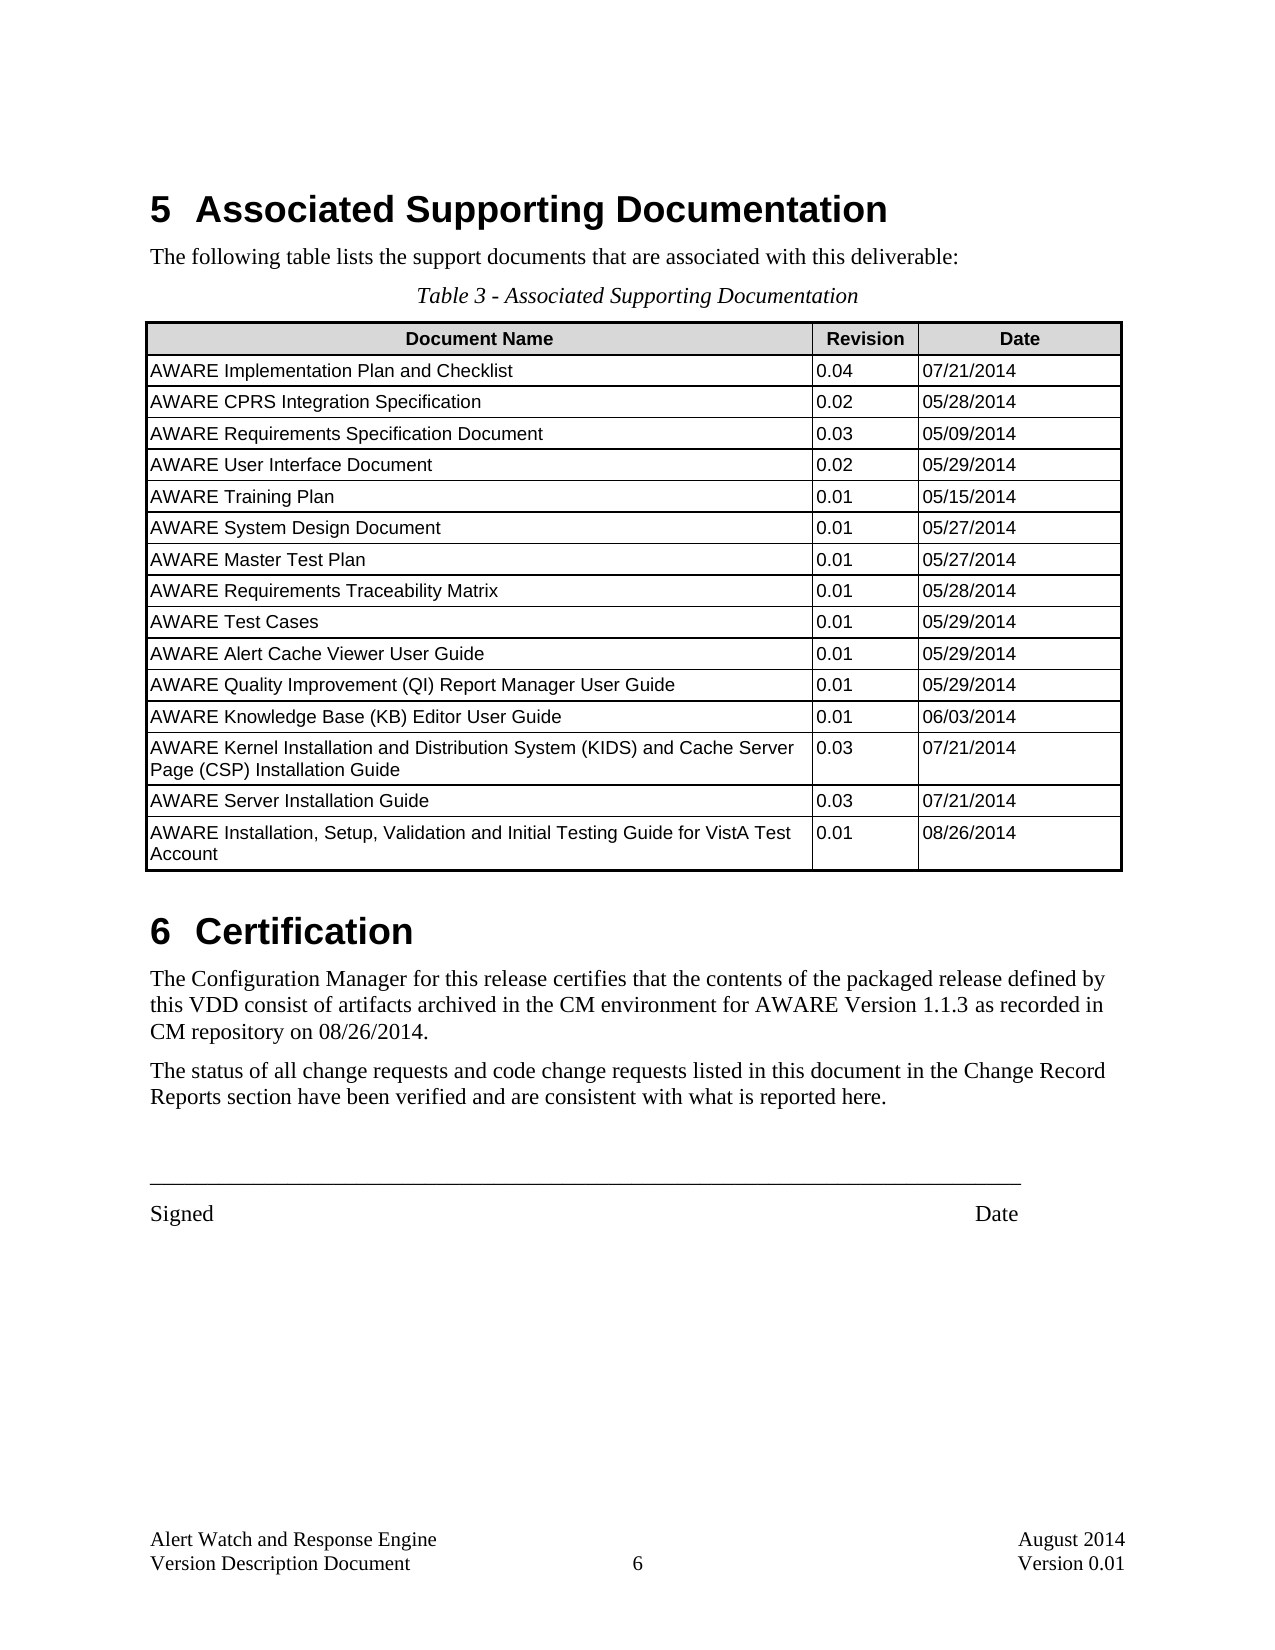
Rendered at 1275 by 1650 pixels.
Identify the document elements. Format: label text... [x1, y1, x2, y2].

table_cell 0.01 [813, 702, 918, 731]
table_cell 05/28/2014 [919, 387, 1120, 417]
table_header Date [919, 324, 1120, 354]
text The following table lists the support documents that are associated with this deliverable: [150, 243, 1125, 269]
table_cell 0.01 [813, 576, 918, 606]
table_cell AWARE Server Installation Guide [148, 786, 812, 816]
table_cell 0.03 [813, 733, 918, 784]
text ____________________________________________________________________________ [150, 1161, 1125, 1187]
table_cell 0.04 [813, 356, 918, 385]
table_cell 0.03 [813, 418, 918, 448]
table_cell 05/29/2014 [919, 670, 1120, 700]
table_cell 05/29/2014 [919, 450, 1120, 480]
table_cell 0.01 [813, 639, 918, 668]
table_cell AWARE Installation, Setup, Validation and Initial Testing Guide for VistA Test Account [148, 817, 812, 869]
table_cell AWARE Knowledge Base (KB) Editor User Guide [148, 702, 812, 731]
table_cell AWARE Training Plan [148, 481, 812, 511]
table_cell AWARE Implementation Plan and Checklist [148, 356, 812, 385]
table_cell AWARE Quality Improvement (QI) Report Manager User Guide [148, 670, 812, 700]
text The Configuration Manager for this release certifies that the contents of the packaged release defined by this VDD consist of artifacts archived in the CM environment for AWARE Version 1.1.3 as recorded in CM repository on 08/26/2014. [150, 965, 1125, 1044]
table_cell AWARE User Interface Document [148, 450, 812, 480]
table_cell AWARE Kernel Installation and Distribution System (KIDS) and Cache Server Page (CSP) Installation Guide [148, 733, 812, 784]
table_cell AWARE Requirements Specification Document [148, 418, 812, 448]
table_cell 0.02 [813, 387, 918, 417]
table_cell 05/29/2014 [919, 607, 1120, 637]
table_header Document Name [148, 324, 812, 354]
table_cell 0.01 [813, 481, 918, 511]
table_cell 0.01 [813, 817, 918, 869]
table_cell 0.01 [813, 544, 918, 574]
table_cell 0.01 [813, 670, 918, 700]
text The status of all change requests and code change requests listed in this document in the Change Record Reports section have been verified and are consistent with what is reported here. [150, 1057, 1125, 1109]
table_cell AWARE Requirements Traceability Matrix [148, 576, 812, 606]
subtitle Certification [150, 909, 1125, 953]
table_cell 0.01 [813, 513, 918, 543]
table_cell 0.02 [813, 450, 918, 480]
table_cell 05/29/2014 [919, 639, 1120, 668]
table_header Revision [813, 324, 918, 354]
table_cell AWARE Master Test Plan [148, 544, 812, 574]
table_cell 05/27/2014 [919, 513, 1120, 543]
table_cell 07/21/2014 [919, 733, 1120, 784]
table_cell AWARE Test Cases [148, 607, 812, 637]
table_cell 0.01 [813, 607, 918, 637]
table_cell AWARE System Design Document [148, 513, 812, 543]
table_cell 07/21/2014 [919, 786, 1120, 816]
table_cell 05/09/2014 [919, 418, 1120, 448]
table_cell AWARE Alert Cache Viewer User Guide [148, 639, 812, 668]
table_cell 0.03 [813, 786, 918, 816]
table_cell 05/28/2014 [919, 576, 1120, 606]
table_cell AWARE CPRS Integration Specification [148, 387, 812, 417]
table_cell 08/26/2014 [919, 817, 1120, 869]
subtitle Associated Supporting Documentation [150, 187, 1125, 231]
text Signed Date [150, 1199, 1125, 1226]
table_cell 05/15/2014 [919, 481, 1120, 511]
table_cell 06/03/2014 [919, 702, 1120, 731]
table_cell 07/21/2014 [919, 356, 1120, 385]
table_cell 05/27/2014 [919, 544, 1120, 574]
